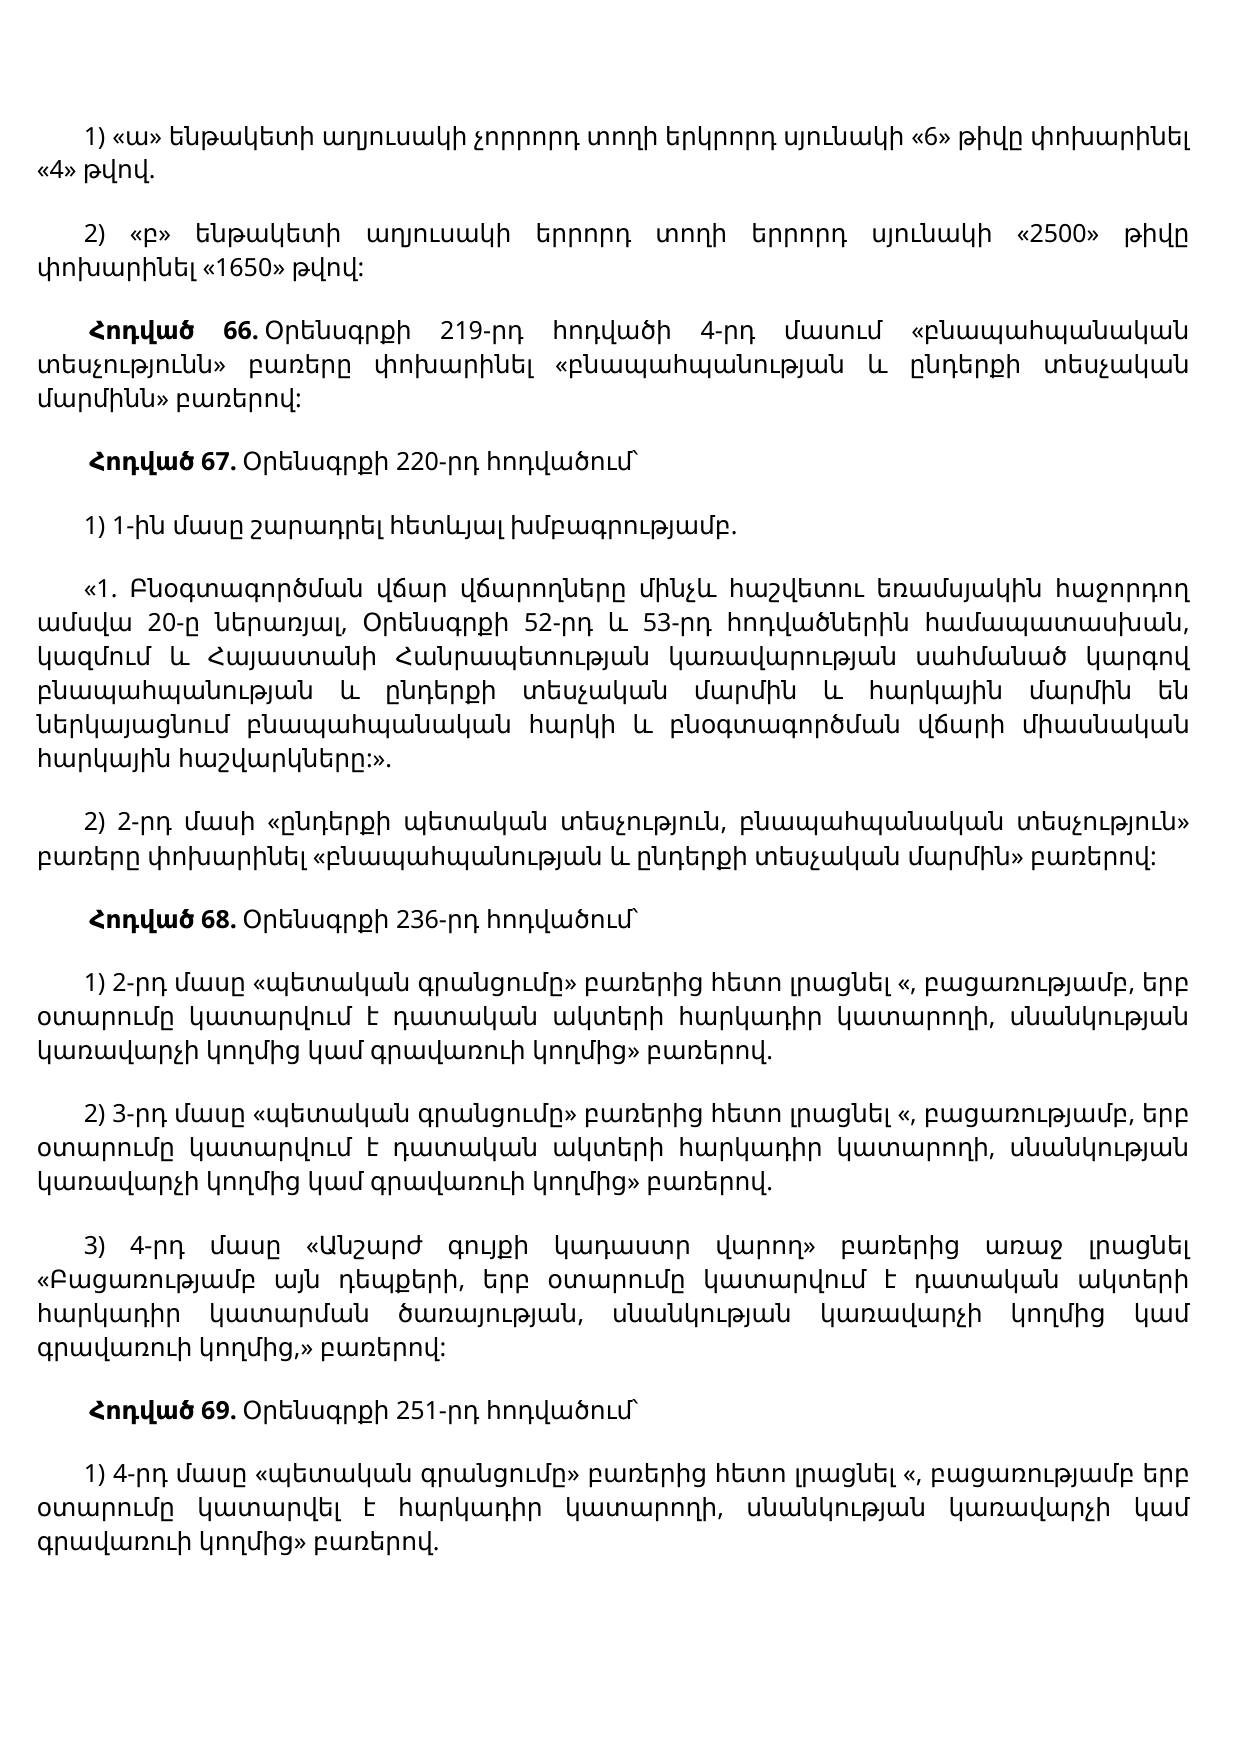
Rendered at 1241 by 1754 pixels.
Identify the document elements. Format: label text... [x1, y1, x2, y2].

text 1) 1-ին մասը շարադրել հետևյալ խմբագրությամբ. [37, 507, 1190, 541]
text Հոդված 67. Օրենսգրքի 220-րդ հոդվածում՝ [37, 444, 1190, 478]
text 1) 2-րդ մասը «պետական գրանցումը» բառերից հետո լրացնել «, բացառությամբ, երբ օտարումը կատարվում է դատական ակտերի հարկադիր կատարողի, սնանկության կառավարչի կողմից կամ գրավառուի կողմից» բառերով. [37, 964, 1190, 1067]
text Հոդված 66. Օրենսգրքի 219-րդ հոդվածի 4-րդ մասում «բնապահպանական տեսչությունն» բառերը փոխարինել «բնապահպանության և ընդերքի տեսչական մարմինն» բառերով: [37, 313, 1190, 415]
text 1) 4-րդ մասը «պետական գրանցումը» բառերից հետո լրացնել «, բացառությամբ երբ օտարումը կատարվել է հարկադիր կատարողի, սնանկության կառավարչի կամ գրավառուի կողմից» բառերով. [37, 1456, 1190, 1558]
text Հոդված 68. Օրենսգրքի 236-րդ հոդվածում՝ [37, 901, 1190, 935]
text 2) 3-րդ մասը «պետական գրանցումը» բառերից հետո լրացնել «, բացառությամբ, երբ օտարումը կատարվում է դատական ակտերի հարկադիր կատարողի, սնանկության կառավարչի կողմից կամ գրավառուի կողմից» բառերով. [37, 1096, 1190, 1198]
text 2) «բ» ենթակետի աղյուսակի երրորդ տողի երրորդ սյունակի «2500» թիվը փոխարինել «1650» թվով: [37, 215, 1190, 283]
text Հոդված 69. Օրենսգրքի 251-րդ հոդվածում՝ [37, 1393, 1190, 1427]
text 1) «ա» ենթակետի աղյուսակի չորրորդ տողի երկրորդ սյունակի «6» թիվը փոխարինել «4» թվով. [37, 118, 1190, 186]
text 3) 4-րդ մասը «Անշարժ գույքի կադաստր վարող» բառերից առաջ լրացնել «Բացառությամբ այն դեպքերի, երբ օտարումը կատարվում է դատական ակտերի հարկադիր կատարման ծառայության, սնանկության կառավարչի կողմից կամ գրավառուի կողմից,» բառերով: [37, 1227, 1190, 1363]
text 2) 2-րդ մասի «ընդերքի պետական տեսչություն, բնապահպանական տեսչություն» բառերը փոխարինել «բնապահպանության և ընդերքի տեսչական մարմին» բառերով: [37, 804, 1190, 872]
text «1. Բնօգտագործման վճար վճարողները մինչև հաշվետու եռամսյակին հաջորդող ամսվա 20-ը ներառյալ, Օրենսգրքի 52-րդ և 53-րդ հոդվածներին համապատասխան, կազմում և Հայաստանի Հանրապետության կառավարության սահմանած կարգով բնապահպանության և ընդերքի տեսչական մարմին և հարկային մարմին են ներկայացնում բնապահպանական հարկի և բնօգտագործման վճարի միասնական հարկային հաշվարկները:». [37, 571, 1190, 775]
